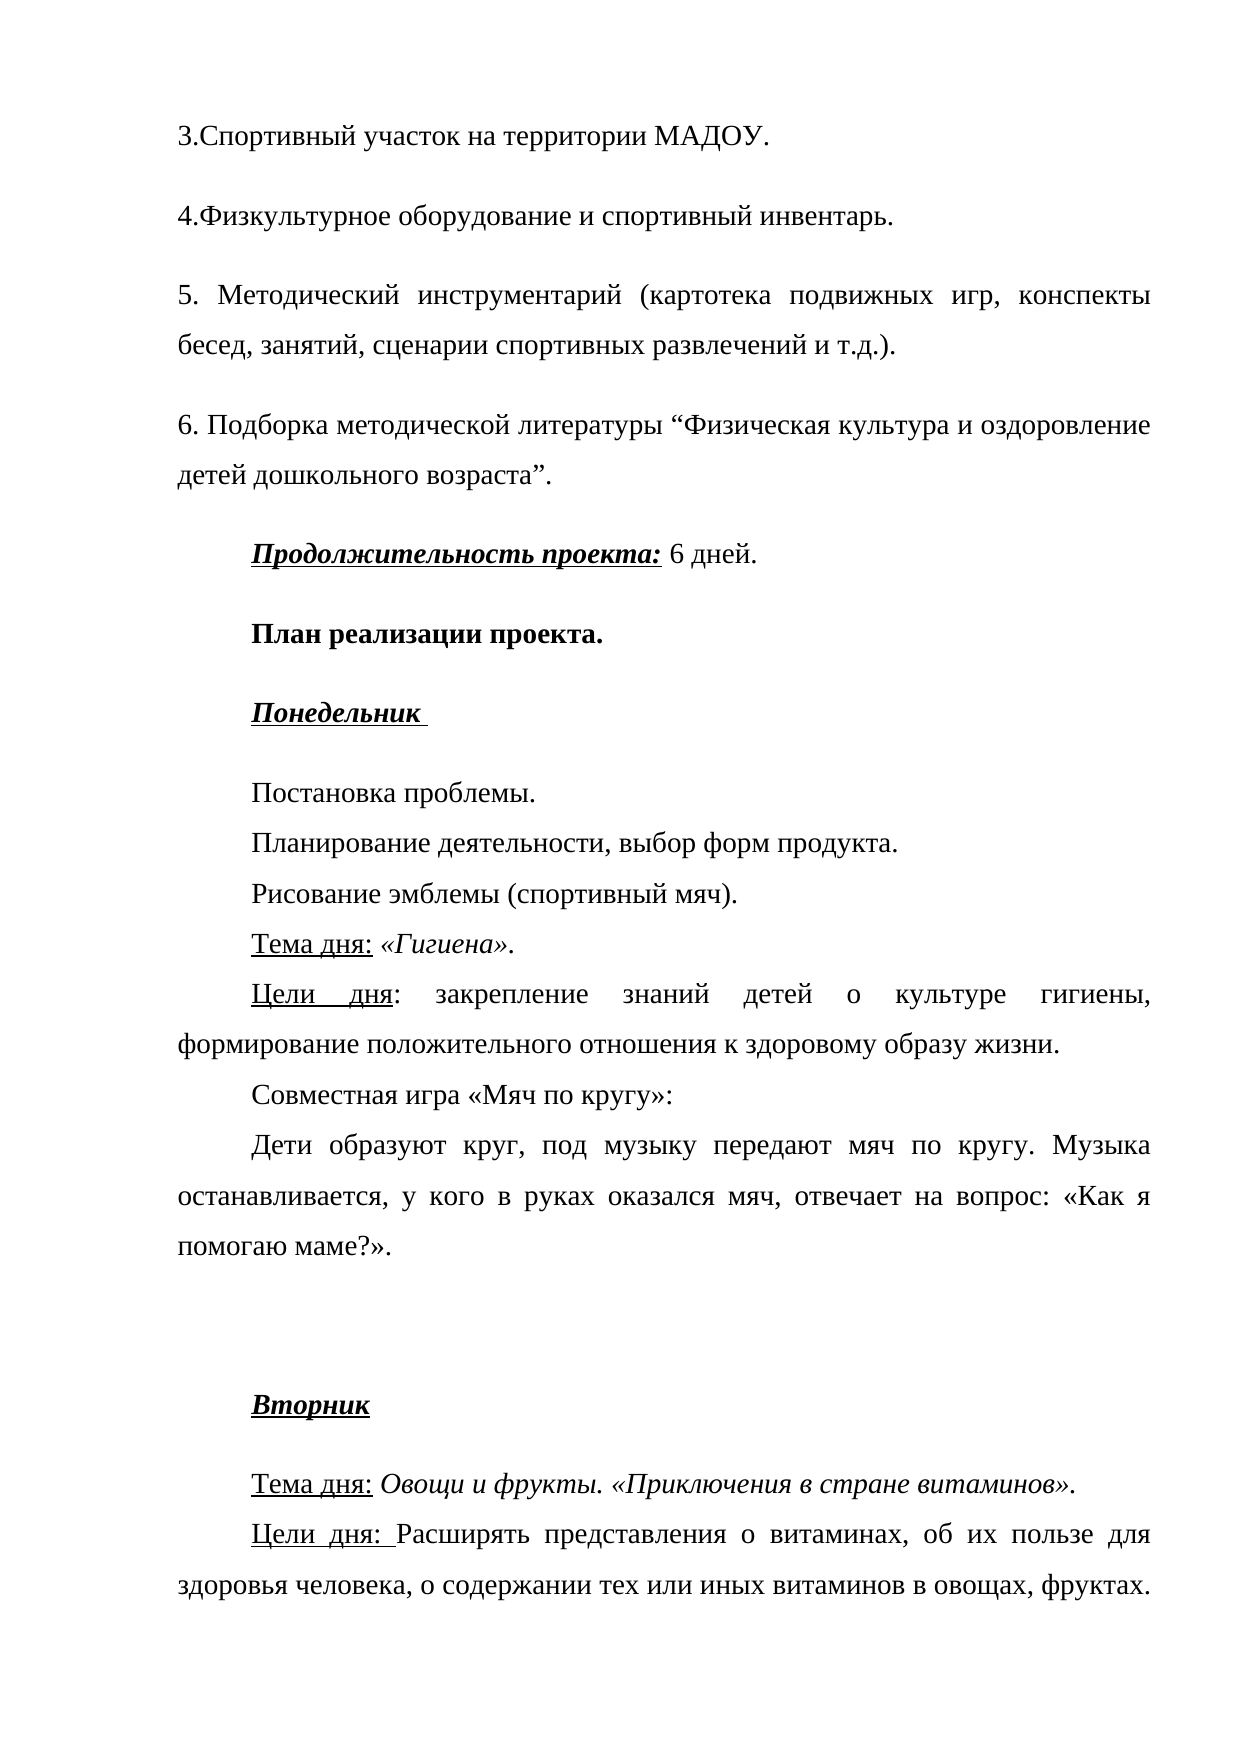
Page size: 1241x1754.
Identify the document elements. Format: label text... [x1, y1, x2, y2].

text Дети образуют круг, под музыку передают мяч по кругу. Музыка останавливается, у кого в руках оказался мяч, отвечает на вопрос: «Как я помогаю маме?». [177, 1127, 1152, 1261]
text Совместная игра «Мяч по кругу»: [177, 1077, 1152, 1111]
text 3.Спортивный участок на территории МАДОУ. [177, 118, 1152, 152]
text Планирование деятельности, выбор форм продукта. [177, 825, 1152, 859]
text Рисование эмблемы (спортивный мяч). [177, 876, 1152, 909]
text Постановка проблемы. [177, 775, 1152, 809]
text Тема дня: «Гигиена». [177, 926, 1152, 959]
text Продолжительность проекта: 6 дней. [177, 537, 1152, 570]
text 5. Методический инструментарий (картотека подвижных игр, конспекты бесед, занятий, сценарии спортивных развлечений и т.д.). [177, 277, 1152, 361]
text Цели дня: закрепление знаний детей о культуре гигиены, формирование положительного отношения к здоровому образу жизни. [177, 976, 1152, 1060]
text Тема дня: Овощи и фрукты. «Приключения в стране витаминов». [177, 1466, 1152, 1500]
text 4.Физкультурное оборудование и спортивный инвентарь. [177, 198, 1152, 231]
text План реализации проекта. [177, 616, 1152, 650]
text Понедельник [177, 696, 1152, 729]
text Цели дня: Расширять представления о витаминах, об их пользе для здоровья человека, о содержании тех или иных витаминов в овощах, фруктах. [177, 1517, 1152, 1601]
text 6. Подборка методической литературы “Физическая культура и оздоровление детей дошкольного возраста”. [177, 407, 1152, 491]
text Вторник [177, 1387, 1152, 1420]
